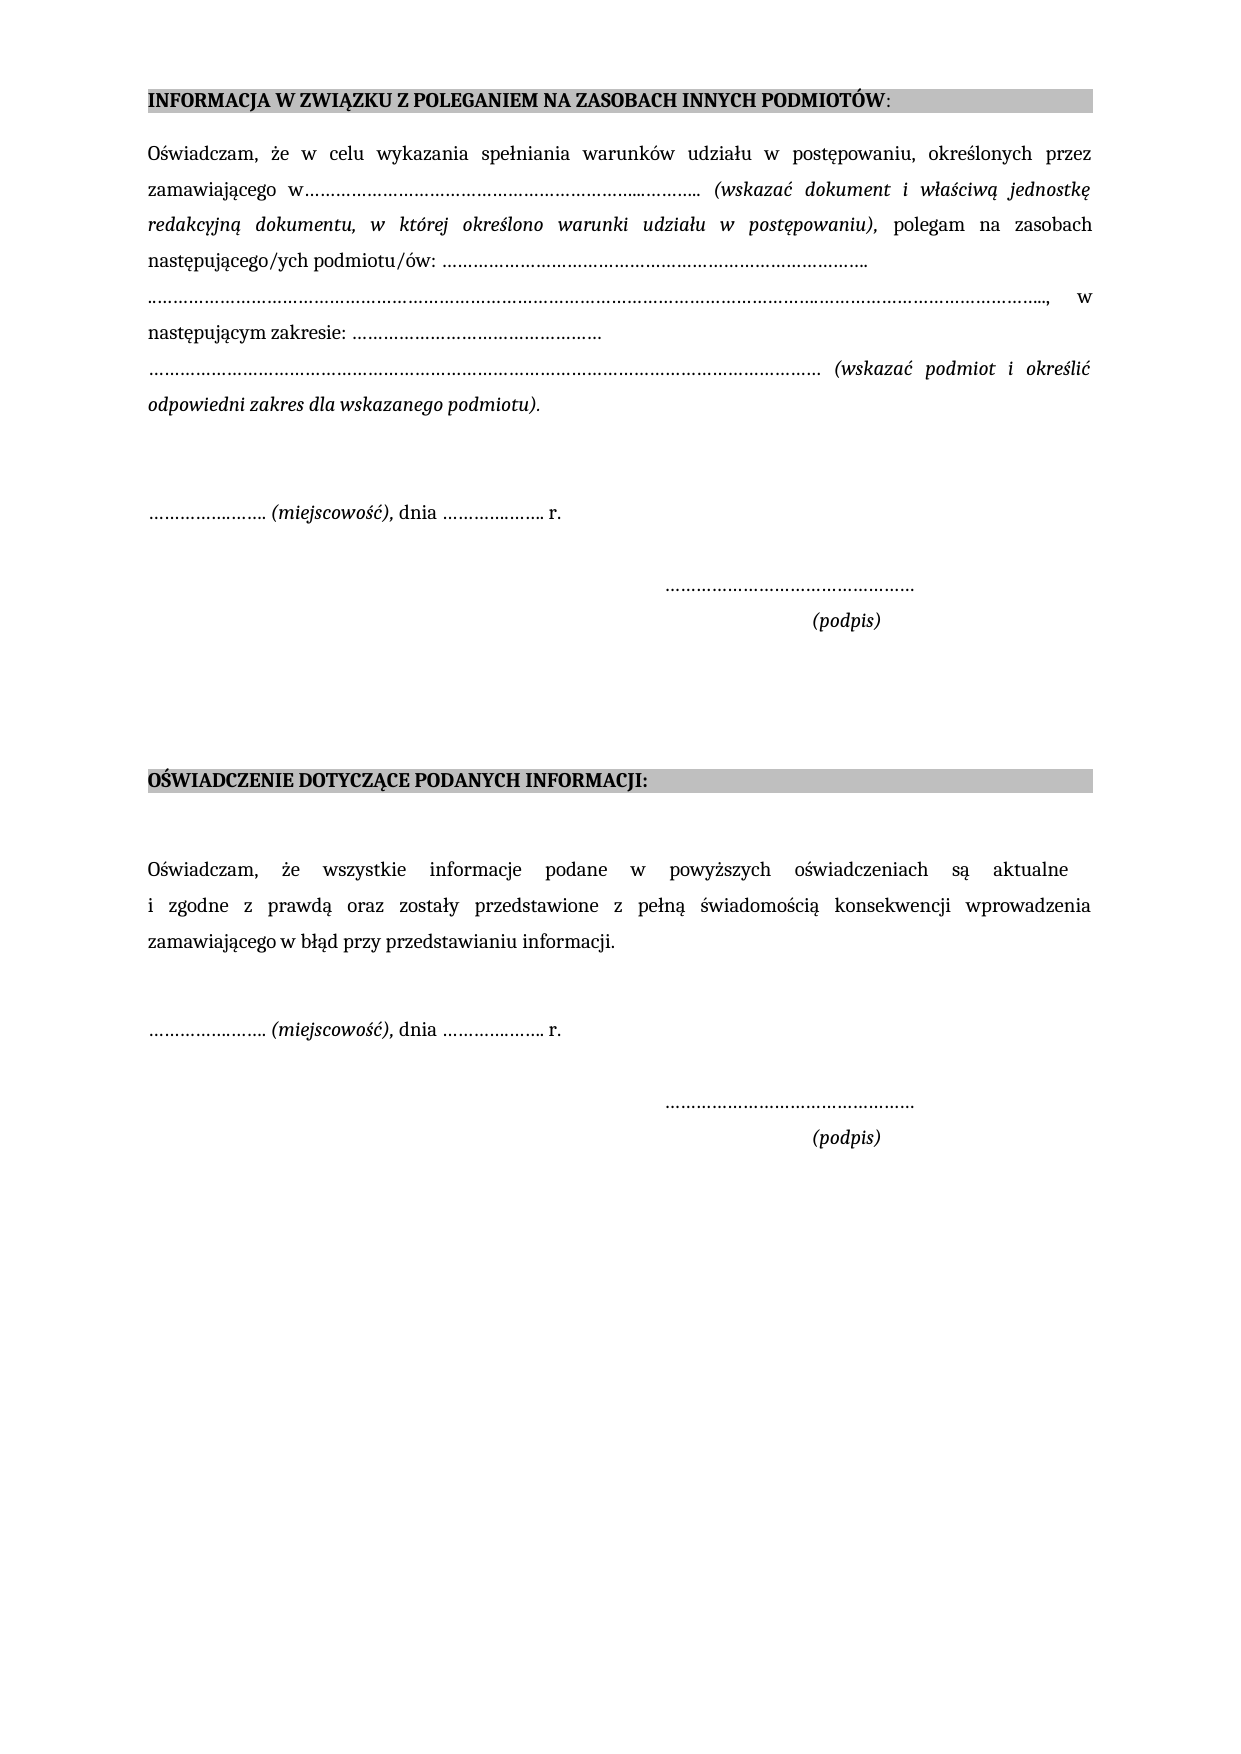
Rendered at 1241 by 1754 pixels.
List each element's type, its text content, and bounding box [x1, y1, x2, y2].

text ………………………………………… [148, 1090, 1093, 1114]
text OŚWIADCZENIE DOTYCZĄCE PODANYCH INFORMACJI: [148, 769, 1093, 793]
text INFORMACJA W ZWIĄZKU Z POLEGANIEM NA ZASOBACH INNYCH PODMIOTÓW: [148, 89, 1093, 113]
text …………….……. (miejscowość), dnia ………….……. r. [148, 1018, 1093, 1042]
text (podpis) [738, 1126, 1093, 1149]
text Oświadczam, że wszystkie informacje podane w powyższych oświadczeniach są aktualne i zgodne z prawdą oraz zostały przedstawione z pełną świadomością konsekwencji wprowadzenia zamawiającego w błąd przy przedstawianiu informacji. [148, 857, 1093, 953]
text ………………………………………………………………………………………………………………… (wskazać podmiot i określić odpowiedni zakres dla wskazanego podmiotu). [148, 357, 1093, 417]
text …………….……. (miejscowość), dnia ………….……. r. [148, 501, 1093, 524]
text Oświadczam, że w celu wykazania spełniania warunków udziału w postępowaniu, określonych przez zamawiającego w………………………………………………………...……….. (wskazać dokument i właściwą jednostkę redakcyjną dokumentu, w której określono warunki udziału w postępowaniu), polegam na zasobach następującego/ych podmiotu/ów: ………………………………………………………………………. [148, 141, 1093, 273]
text ………………………………………… [148, 572, 1093, 596]
text ..……………………………………………………………………………………………………………….…………………………………….., w następującym zakresie: ………………………………………… [148, 285, 1093, 345]
text (podpis) [738, 608, 1093, 632]
